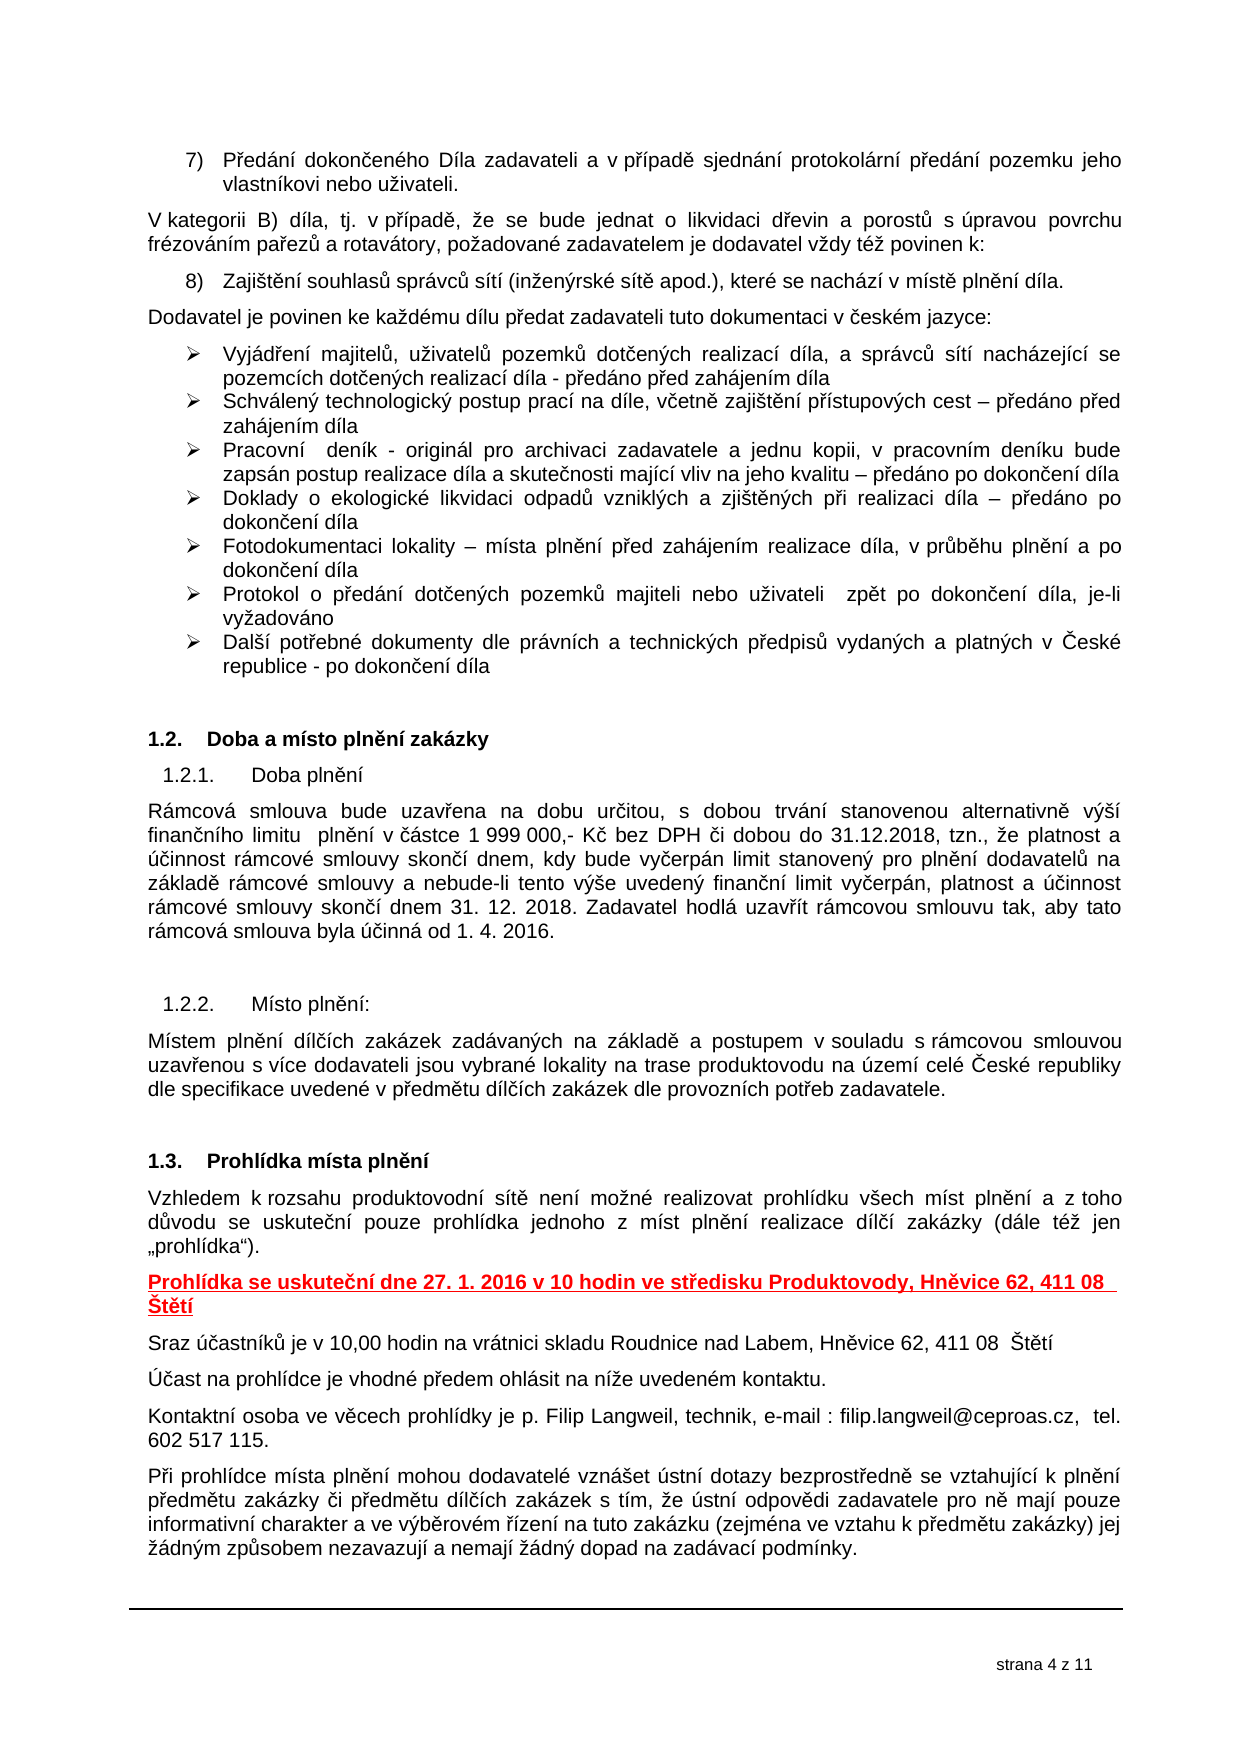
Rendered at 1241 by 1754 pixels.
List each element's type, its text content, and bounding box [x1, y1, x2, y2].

list Zajištění souhlasů správců sítí (inženýrské sítě apod.), které se nachází v místě plnění díla. [185, 268, 1122, 292]
list Fotodokumentaci lokality – místa plnění před zahájením realizace díla, v průběhu plnění a po dokončení díla [185, 533, 1122, 581]
text Rámcová smlouva bude uzavřena na dobu určitou, s dobou trvání stanovenou alternativně výší finančního limitu plnění v částce 1 999 000,- Kč bez DPH či dobou do 31.12.2018, tzn., že platnost a účinnost rámcové smlouvy skončí dnem, kdy bude vyčerpán limit stanovený pro plnění dodavatelů na základě rámcové smlouvy a nebude-li tento výše uvedený finanční limit vyčerpán, platnost a účinnost rámcové smlouvy skončí dnem 31. 12. 2018. Zadavatel hodlá uzavřít rámcovou smlouvu tak, aby tato rámcová smlouva byla účinná od 1. 4. 2016. [148, 799, 1122, 943]
list Doklady o ekologické likvidaci odpadů vzniklých a zjištěných při realizaci díla – předáno po dokončení díla [185, 485, 1122, 533]
text Prohlídka místa plnění [148, 1149, 1122, 1173]
text Doba plnění [162, 763, 1122, 787]
list Schválený technologický postup prací na díle, včetně zajištění přístupových cest – předáno před zahájením díla [185, 389, 1122, 437]
text Místem plnění dílčích zakázek zadávaných na základě a postupem v souladu s rámcovou smlouvou uzavřenou s více dodavateli jsou vybrané lokality na trase produktovodu na území celé České republiky dle specifikace uvedené v předmětu dílčích zakázek dle provozních potřeb zadavatele. [148, 1028, 1122, 1100]
list Vyjádření majitelů, uživatelů pozemků dotčených realizací díla, a správců sítí nacházející se pozemcích dotčených realizací díla - předáno před zahájením díla [185, 341, 1122, 389]
text Doba a místo plnění zakázky [148, 726, 1122, 750]
text V kategorii B) díla, tj. v případě, že se bude jednat o likvidaci dřevin a porostů s úpravou povrchu frézováním pařezů a rotavátory, požadované zadavatelem je dodavatel vždy též povinen k: [148, 208, 1122, 256]
text Prohlídka se uskuteční dne 27. 1. 2016 v 10 hodin ve středisku Produktovody, Hněvice 62, 411 08 Štětí [148, 1270, 1122, 1318]
text Kontaktní osoba ve věcech prohlídky je p. Filip Langweil, technik, e-mail : filip.langweil@ceproas.cz, tel. 602 517 115. [148, 1403, 1122, 1451]
text Sraz účastníků je v 10,00 hodin na vrátnici skladu Roudnice nad Labem, Hněvice 62, 411 08 Štětí [148, 1331, 1122, 1354]
text Účast na prohlídce je vhodné předem ohlásit na níže uvedeném kontaktu. [148, 1367, 1122, 1391]
text Při prohlídce místa plnění mohou dodavatelé vznášet ústní dotazy bezprostředně se vztahující k plnění předmětu zakázky či předmětu dílčích zakázek s tím, že ústní odpovědi zadavatele pro ně mají pouze informativní charakter a ve výběrovém řízení na tuto zakázku (zejména ve vztahu k předmětu zakázky) jej žádným způsobem nezavazují a nemají žádný dopad na zadávací podmínky. [148, 1464, 1122, 1560]
list Další potřebné dokumenty dle právních a technických předpisů vydaných a platných v České republice - po dokončení díla [185, 629, 1122, 677]
text Dodavatel je povinen ke každému dílu předat zadavateli tuto dokumentaci v českém jazyce: [148, 305, 1122, 329]
text Místo plnění: [162, 992, 1122, 1016]
list Protokol o předání dotčených pozemků majiteli nebo uživateli zpět po dokončení díla, je-li vyžadováno [185, 581, 1122, 629]
list Pracovní deník - originál pro archivaci zadavatele a jednu kopii, v pracovním deníku bude zapsán postup realizace díla a skutečnosti mající vliv na jeho kvalitu – předáno po dokončení díla [185, 437, 1122, 485]
text Vzhledem k rozsahu produktovodní sítě není možné realizovat prohlídku všech míst plnění a z toho důvodu se uskuteční pouze prohlídka jednoho z míst plnění realizace dílčí zakázky (dále též jen „prohlídka“). [148, 1186, 1122, 1258]
list Předání dokončeného Díla zadavateli a v případě sjednání protokolární předání pozemku jeho vlastníkovi nebo uživateli. [185, 148, 1122, 196]
